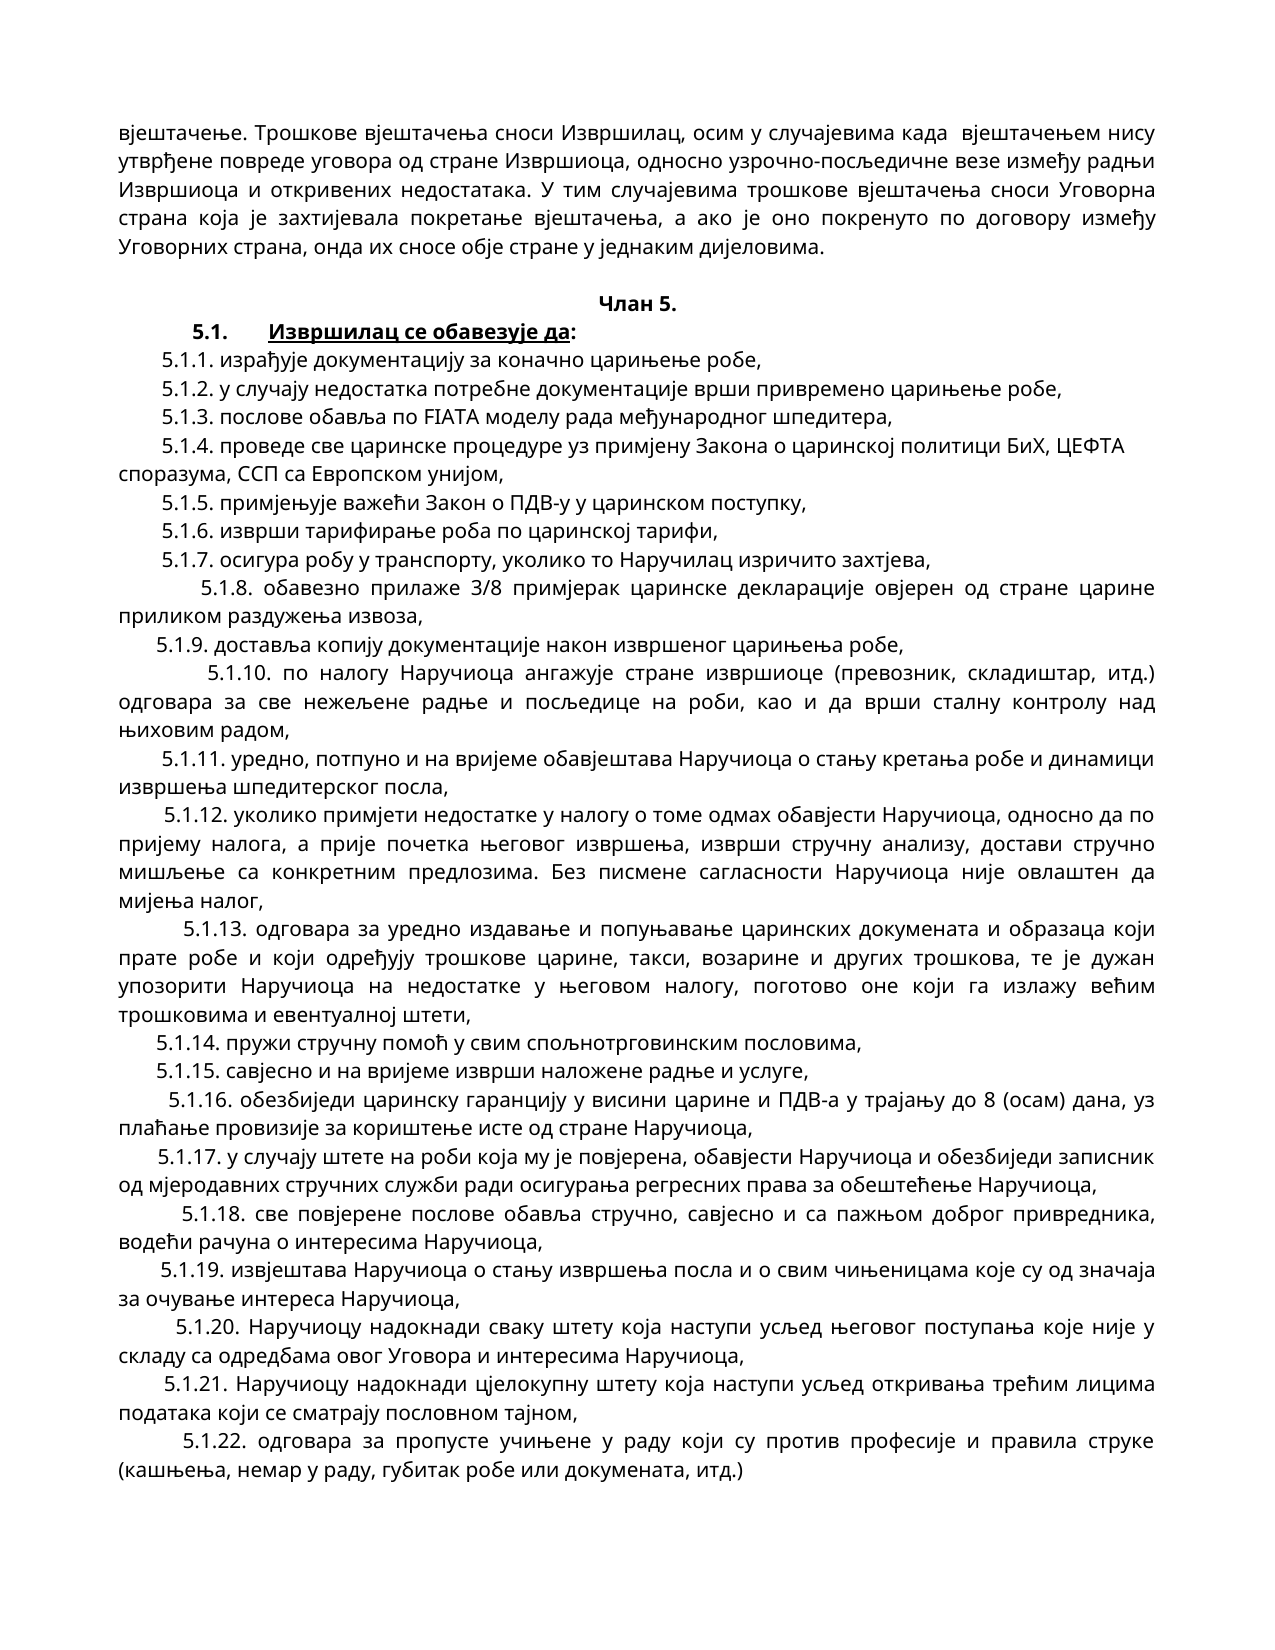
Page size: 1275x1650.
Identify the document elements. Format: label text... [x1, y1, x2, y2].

text 5.1.9. доставља копију документације након извршеног царињења робе, [118, 630, 1157, 658]
text 5.1.17. у случају штете на роби која му је повјерена, обавјести Наручиоца и обезбиједи записник од мјеродавних стручних служби ради осигурања регресних права за обештећење Наручиоца, [118, 1142, 1157, 1199]
text 5.1.20. Наручиоцу надокнади сваку штету која наступи усљед његовог поступања које није у складу са одредбама овог Уговора и интересима Наручиоца, [118, 1312, 1157, 1369]
list Извршилац се обавезује да: [118, 317, 1157, 346]
text 5.1.3. послове обавља по FIATA моделу рада међународног шпедитера, [118, 402, 1157, 431]
text 5.1.15. савјесно и на вријеме изврши наложене радње и услуге, [118, 1057, 1157, 1085]
text 5.1.18. све повјерене послове обавља стручно, савјесно и са пажњом доброг привредника, водећи рачуна о интересима Наручиоца, [118, 1199, 1157, 1256]
text Члан 5. [118, 289, 1157, 317]
text 5.1.5. примјењује важећи Закон о ПДВ-у у царинском поступку, [118, 488, 1157, 516]
text 5.1.8. обавезно прилаже 3/8 примјерак царинске декларације овјерен од стране царине приликом раздужења извоза, [118, 573, 1157, 630]
text 5.1.13. одговара за уредно издавање и попуњавање царинских докумената и образаца који прате робе и који одређују трошкове царине, такси, возарине и других трошкова, те је дужан упозорити Наручиоца на недостатке у његовом налогу, поготово оне који га излажу већим трошковима и евентуалној штети, [118, 914, 1157, 1028]
text 5.1.14. пружи стручну помоћ у свим спољнотрговинским пословима, [118, 1028, 1157, 1057]
text 5.1.11. уредно, потпуно и на вријеме обавјештава Наручиоца о стању кретања робе и динамици извршења шпедитерског посла, [118, 744, 1157, 801]
text 5.1.7. осигура робу у транспорту, уколико то Наручилац изричито захтјева, [118, 545, 1157, 573]
text 5.1.2. у случају недостатка потребне документације врши привремено царињење робе, [118, 374, 1157, 402]
text 5.1.4. проведе све царинске процедуре уз примјену Закона о царинској политици БиХ, ЦЕФТА [118, 431, 1157, 459]
text 5.1.21. Наручиоцу надокнади цјелокупну штету која наступи усљед откривања трећим лицима података који се сматрају пословном тајном, [118, 1369, 1157, 1426]
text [118, 118, 1157, 260]
text 5.1.16. обезбиједи царинску гаранцију у висини царине и ПДВ-а у трајању до 8 (осам) дана, уз плаћање провизије за кориштење исте од стране Наручиоца, [118, 1085, 1157, 1142]
text 5.1.1. израђује документацију за коначно царињење робе, [118, 346, 1157, 374]
text 5.1.22. одговара за пропусте учињене у раду који су против професије и правила струке (кашњења, немар у раду, губитак робе или докумената, итд.) [118, 1426, 1157, 1483]
text 5.1.6. изврши тарифирање роба по царинској тарифи, [118, 516, 1157, 545]
text 5.1.10. по налогу Наручиоца ангажује стране извршиоце (превозник, складиштар, итд.) одговара за све нежељене радње и посљедице на роби, као и да врши сталну контролу над њиховим радом, [118, 658, 1157, 744]
text споразума, ССП са Европском унијом, [118, 459, 1157, 488]
text 5.1.19. извјештава Наручиоца о стању извршења посла и о свим чињеницама које су од значаја за очување интереса Наручиоца, [118, 1256, 1157, 1312]
text 5.1.12. уколико примјети недостатке у налогу о томе одмах обавјести Наручиоца, односно да по пријему налога, а прије почетка његовог извршења, изврши стручну анализу, достави стручно мишљење са конкретним предлозима. Без писмене сагласности Наручиоца није овлаштен да мијења налог, [118, 801, 1157, 914]
